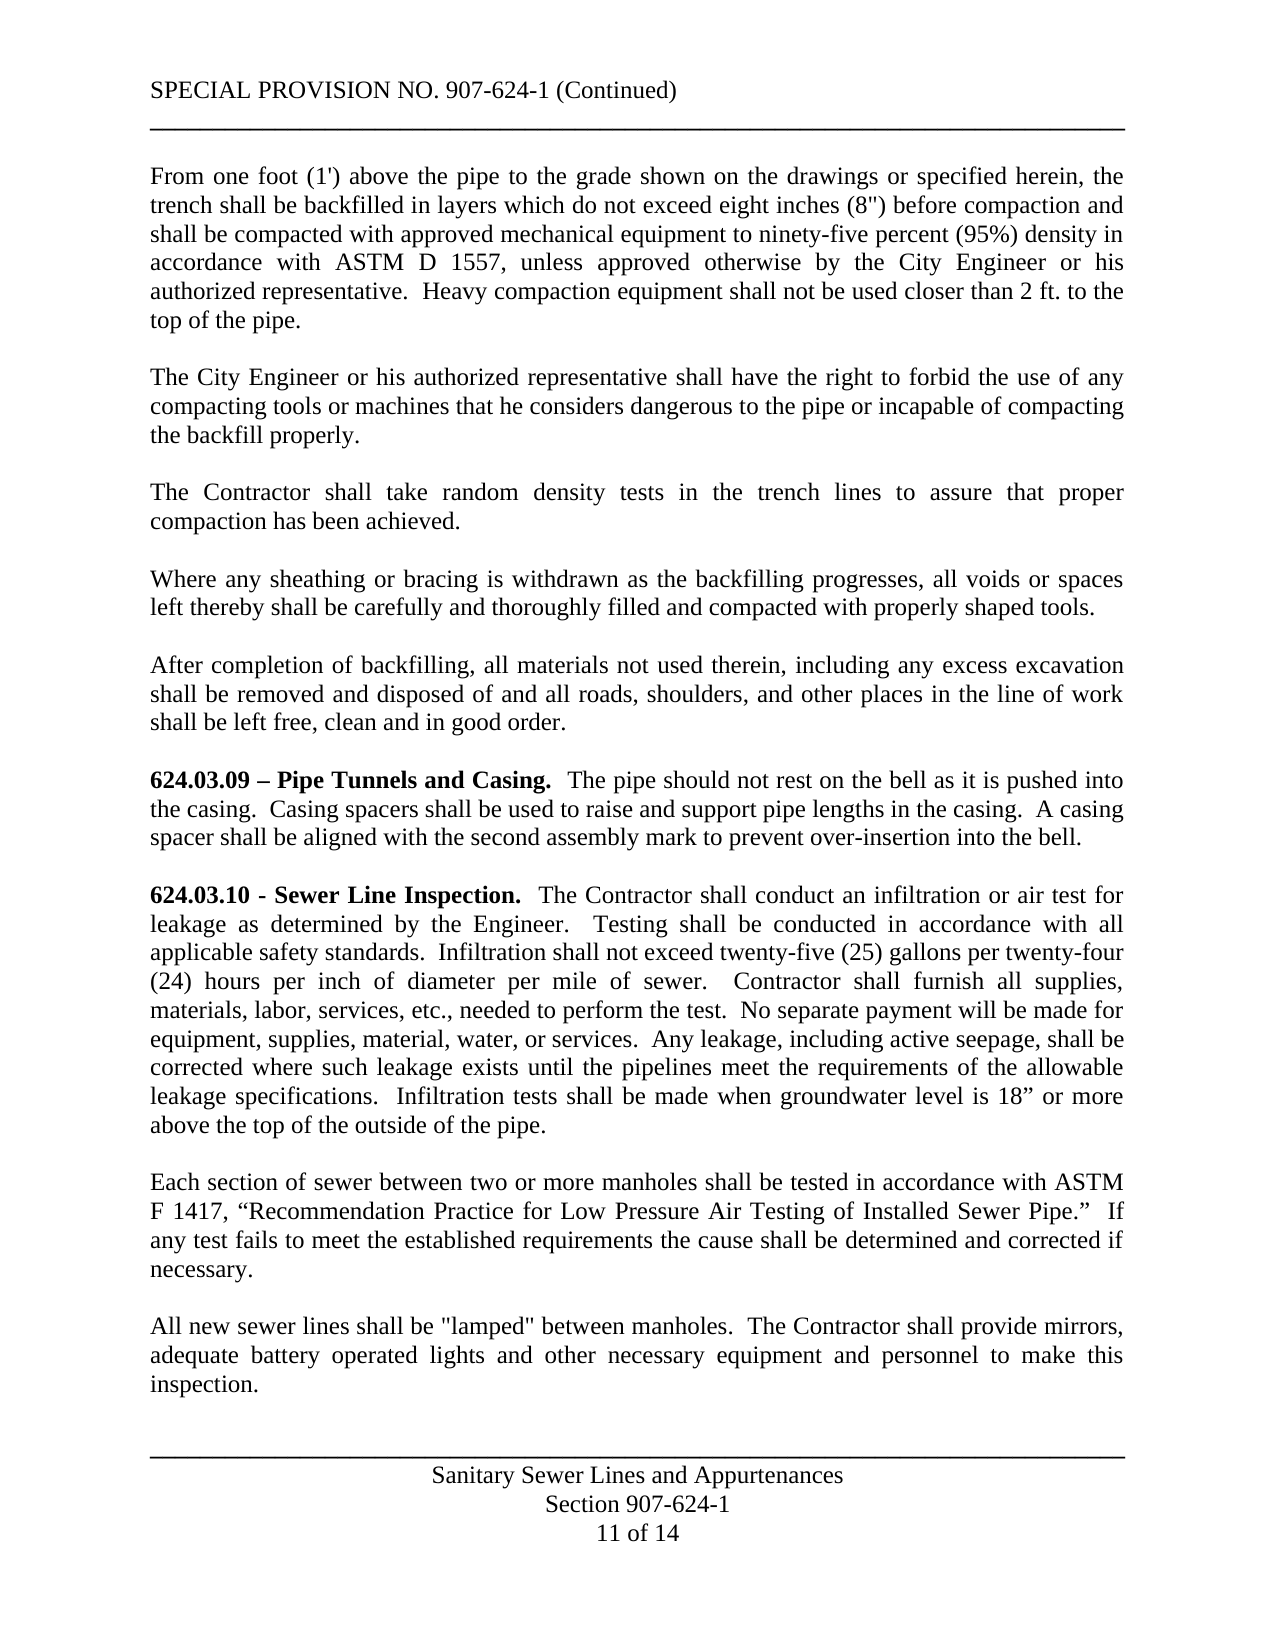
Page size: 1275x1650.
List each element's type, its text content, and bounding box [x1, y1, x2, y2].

text Where any sheathing or bracing is withdrawn as the backfilling progresses, all voids or spaces left thereby shall be carefully and thoroughly filled and compacted with properly shaped tools. [150, 564, 1125, 621]
list 624.03.09 – Pipe Tunnels and Casing. The pipe should not rest on the bell as it is pushed into the casing. Casing spacers shall be used to raise and support pipe lengths in the casing. A casing spacer shall be aligned with the second assembly mark to prevent over-insertion into the bell. [150, 765, 1125, 851]
text The City Engineer or his authorized representative shall have the right to forbid the use of any compacting tools or machines that he considers dangerous to the pipe or incapable of compacting the backfill properly. [150, 362, 1125, 449]
text From one foot (1') above the pipe to the grade shown on the drawings or specified herein, the trench shall be backfilled in layers which do not exceed eight inches (8") before compaction and shall be compacted with approved mechanical equipment to ninety-five percent (95%) density in accordance with ASTM D 1557, unless approved otherwise by the City Engineer or his authorized representative. Heavy compaction equipment shall not be used closer than 2 ft. to the top of the pipe. [150, 161, 1125, 334]
text 624.03.10 - Sewer Line Inspection. The Contractor shall conduct an infiltration or air test for leakage as determined by the Engineer. Testing shall be conducted in accordance with all applicable safety standards. Infiltration shall not exceed twenty-five (25) gallons per twenty-four (24) hours per inch of diameter per mile of sewer. Contractor shall furnish all supplies, materials, labor, services, etc., needed to perform the test. No separate payment will be made for equipment, supplies, material, water, or services. Any leakage, including active seepage, shall be corrected where such leakage exists until the pipelines meet the requirements of the allowable leakage specifications. Infiltration tests shall be made when groundwater level is 18” or more above the top of the outside of the pipe. [150, 880, 1125, 1139]
text The Contractor shall take random density tests in the trench lines to assure that proper compaction has been achieved. [150, 477, 1125, 535]
text All new sewer lines shall be "lamped" between manholes. The Contractor shall provide mirrors, adequate battery operated lights and other necessary equipment and personnel to make this inspection. [150, 1311, 1125, 1397]
list Each section of sewer between two or more manholes shall be tested in accordance with ASTM F 1417, “Recommendation Practice for Low Pressure Air Testing of Installed Sewer Pipe.” If any test fails to meet the established requirements the cause shall be determined and corrected if necessary. [150, 1167, 1125, 1282]
text After completion of backfilling, all materials not used therein, including any excess excavation shall be removed and disposed of and all roads, shoulders, and other places in the line of work shall be left free, clean and in good order. [150, 650, 1125, 736]
